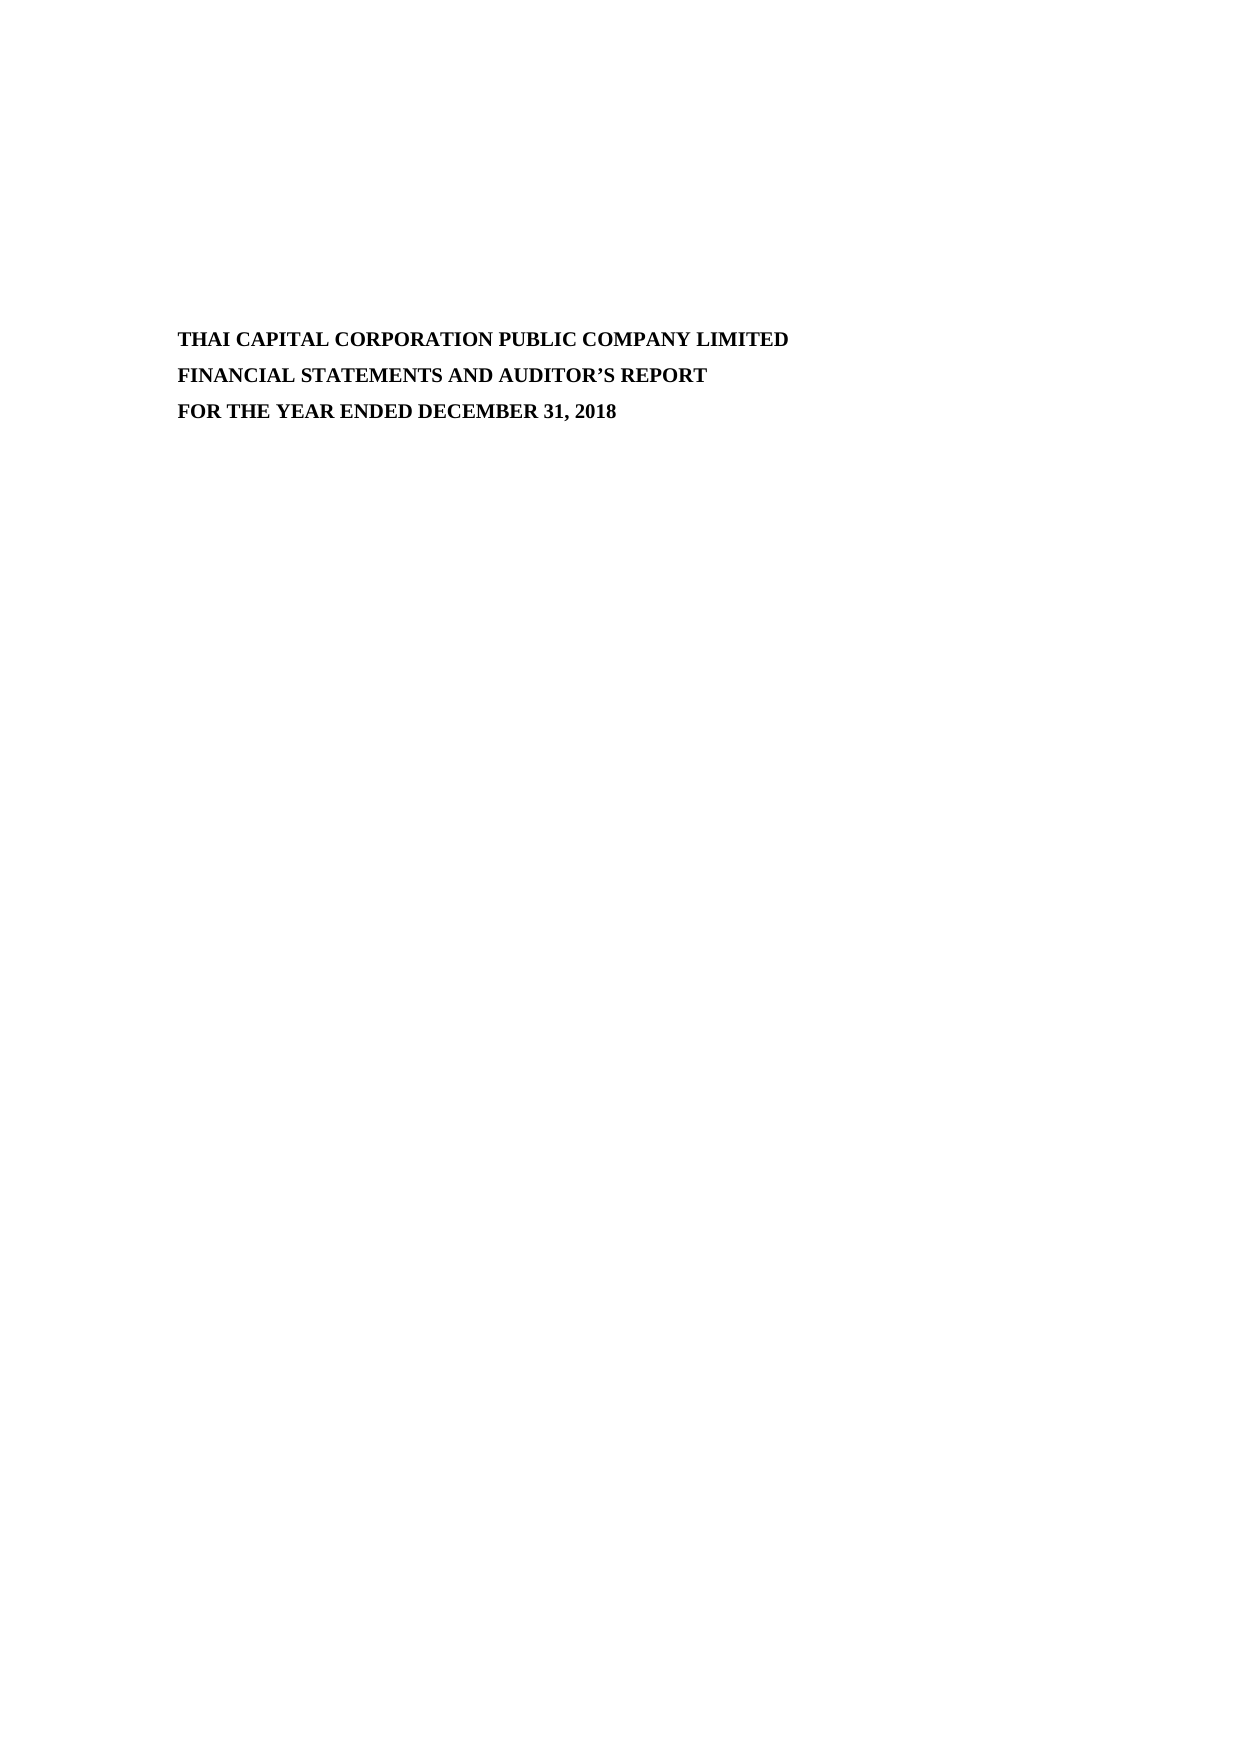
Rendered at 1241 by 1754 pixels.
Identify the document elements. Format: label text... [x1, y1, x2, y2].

text FINANCIAL STATEMENTS AND AUDITOR’S REPORT [177, 363, 1152, 387]
text FOR THE YEAR ENDED DECEMBER 31, 2018 [177, 399, 1152, 423]
text THAI CAPITAL CORPORATION PUBLIC COMPANY LIMITED [177, 327, 1152, 351]
